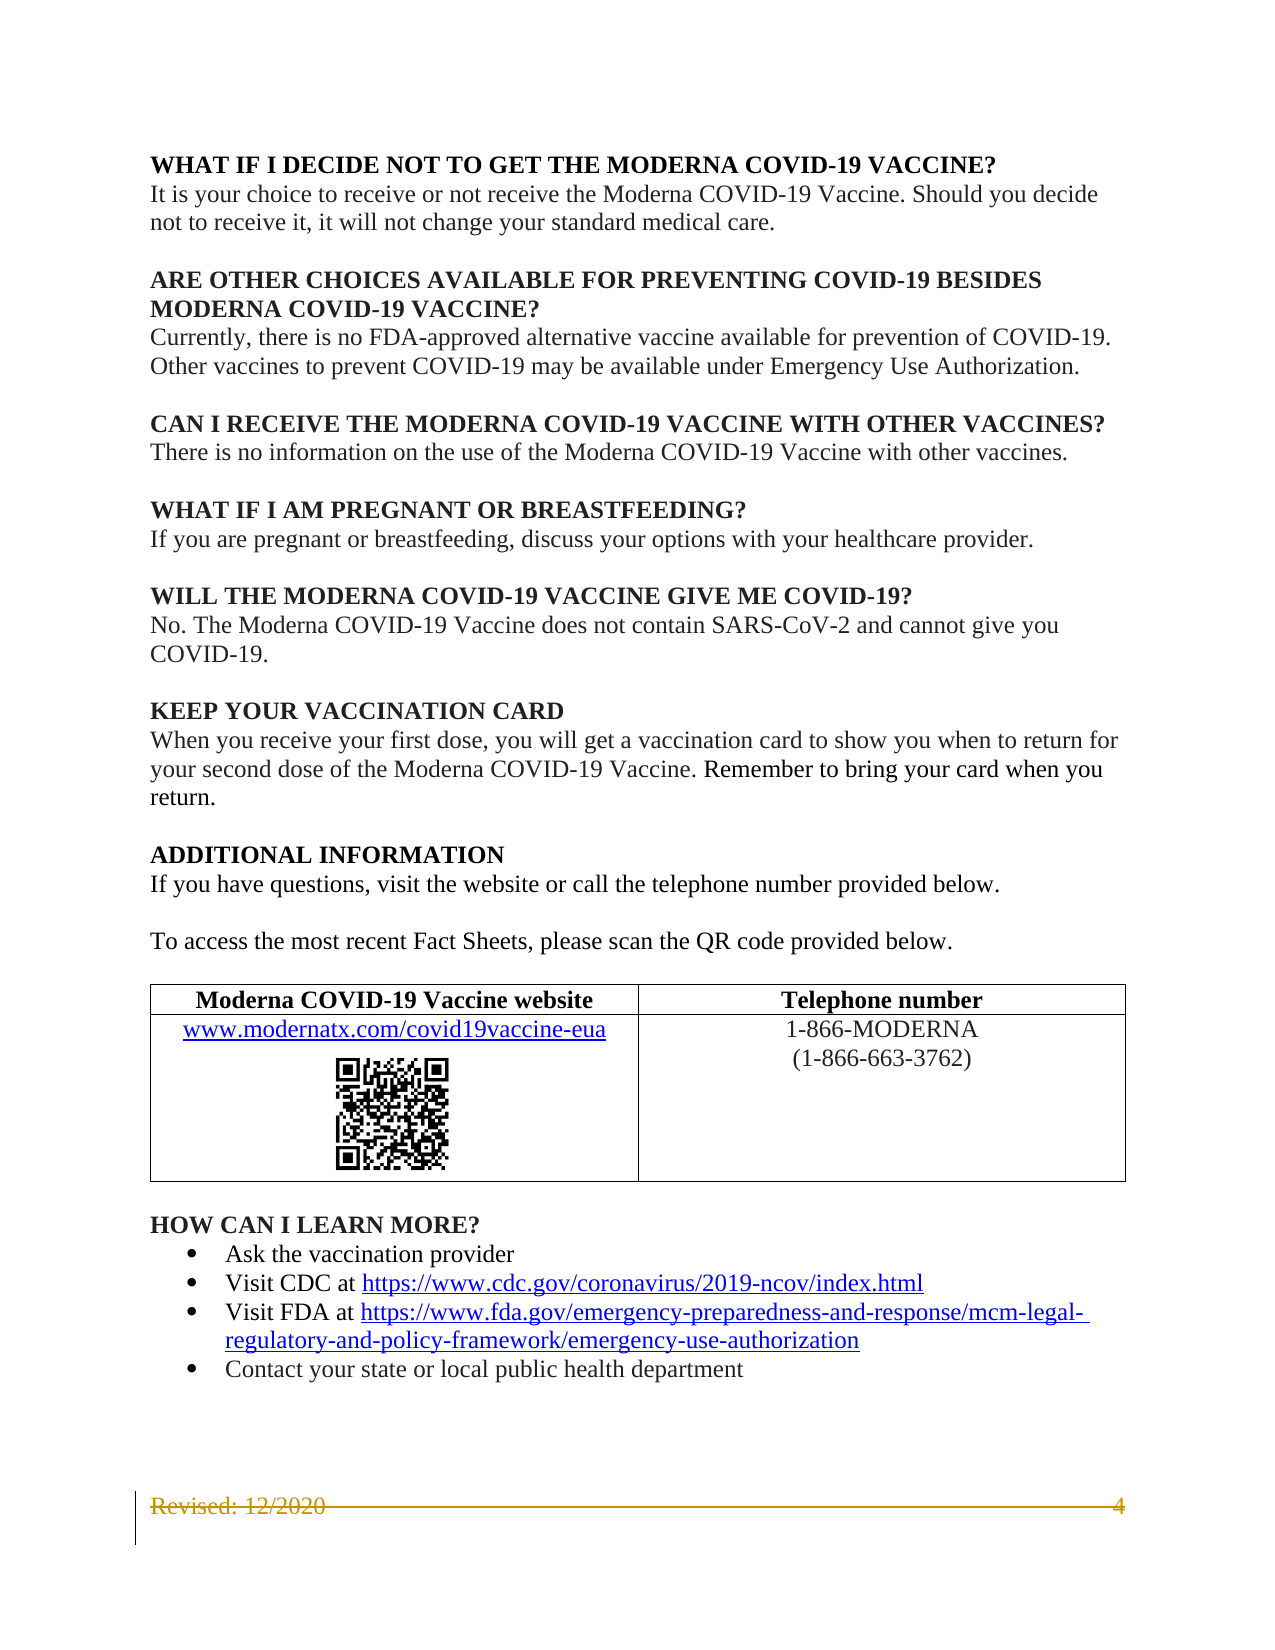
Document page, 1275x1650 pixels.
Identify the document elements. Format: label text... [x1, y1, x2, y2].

list Visit FDA at https://www.fda.gov/emergency-preparedness-and-response/mcm-legal- regulatory-and-policy-framework/emergency-use-authorization [187, 1297, 1125, 1354]
subtitle CAN I RECEIVE THE MODERNA COVID-19 VACCINE WITH OTHER VACCINES? [150, 409, 1125, 437]
table_header Telephone number [639, 985, 1125, 1013]
picture [322, 1043, 466, 1181]
text There is no information on the use of the Moderna COVID-19 Vaccine with other vaccines. [150, 437, 1125, 466]
subtitle WILL THE MODERNA COVID-19 VACCINE GIVE ME COVID-19? [150, 581, 1125, 610]
list Contact your state or local public health department [187, 1354, 1125, 1383]
subtitle HOW CAN I LEARN MORE? [150, 1211, 1125, 1239]
list Ask the vaccination provider [187, 1239, 1125, 1268]
text When you receive your first dose, you will get a vaccination card to show you when to return for your second dose of the Moderna COVID-19 Vaccine. Remember to bring your card when you return. [150, 725, 1125, 811]
subtitle ARE OTHER CHOICES AVAILABLE FOR PREVENTING COVID-19 BESIDES MODERNA COVID-19 VACCINE? [150, 265, 1125, 322]
text If you are pregnant or breastfeeding, discuss your options with your healthcare provider. [150, 524, 1125, 552]
subtitle KEEP YOUR VACCINATION CARD [150, 696, 1125, 725]
text To access the most recent Fact Sheets, please scan the QR code provided below. [150, 926, 1125, 955]
text If you have questions, visit the website or call the telephone number provided below. [150, 869, 1125, 897]
subtitle WHAT IF I DECIDE NOT TO GET THE MODERNA COVID-19 VACCINE? [150, 150, 1125, 179]
text No. The Moderna COVID-19 Vaccine does not contain SARS-CoV-2 and cannot give you COVID-19. [150, 610, 1125, 667]
table_cell 1-866-MODERNA (1-866-663-3762) [639, 1015, 1125, 1181]
text Currently, there is no FDA-approved alternative vaccine available for prevention of COVID-19. Other vaccines to prevent COVID-19 may be available under Emergency Use Authorization. [150, 322, 1125, 380]
subtitle WHAT IF I AM PREGNANT OR BREASTFEEDING? [150, 495, 1125, 524]
text ADDITIONAL INFORMATION [150, 840, 1125, 869]
table_cell www.modernatx.com/covid19vaccine-eua [151, 1015, 638, 1181]
list Visit CDC at https://www.cdc.gov/coronavirus/2019-ncov/index.html [187, 1268, 1125, 1297]
text It is your choice to receive or not receive the Moderna COVID-19 Vaccine. Should you decide not to receive it, it will not change your standard medical care. [150, 179, 1125, 236]
table_header Moderna COVID-19 Vaccine website [151, 985, 638, 1013]
